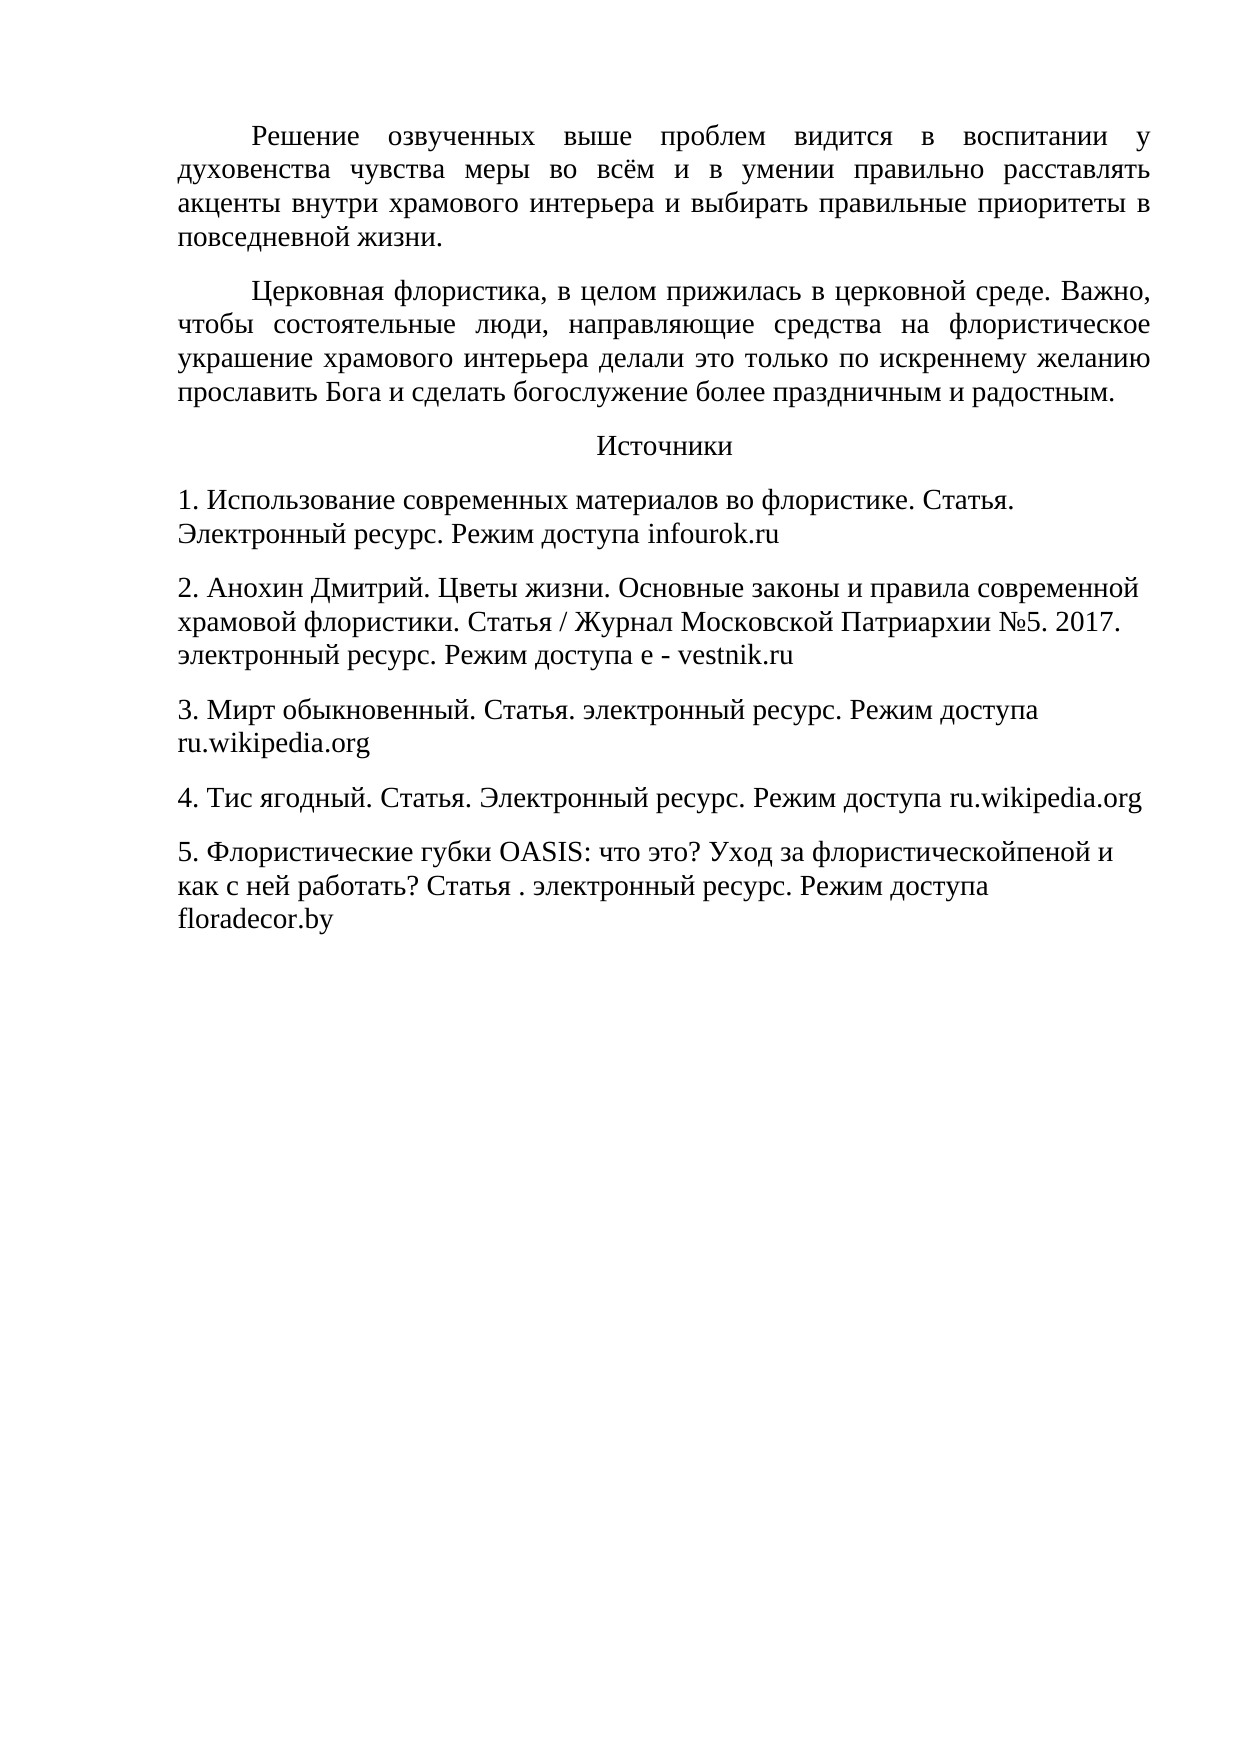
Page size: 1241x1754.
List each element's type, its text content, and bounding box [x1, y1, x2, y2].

text Церковная флористика, в целом прижилась в церковной среде. Важно, чтобы состоятельные люди, направляющие средства на флористическое украшение храмового интерьера делали это только по искреннему желанию прославить Бога и сделать богослужение более праздничным и радостным. [177, 273, 1152, 407]
list Флористические губки OASIS: что это? Уход за флористическойпеной и как с ней работать? Статья . электронный ресурс. Режим доступа floradecor.by [177, 834, 1152, 935]
list Анохин Дмитрий. Цветы жизни. Основные законы и правила современной храмовой флористики. Статья / Журнал Московской Патриархии №5. 2017. электронный ресурс. Режим доступа e - vestnik.ru [177, 570, 1152, 671]
list Использование современных материалов во флористике. Статья. Электронный ресурс. Режим доступа infourok.ru [177, 482, 1152, 549]
text Решение озвученных выше проблем видится в воспитании у духовенства чувства меры во всём и в умении правильно расставлять акценты внутри храмового интерьера и выбирать правильные приоритеты в повседневной жизни. [177, 118, 1152, 252]
text Источники [177, 428, 1152, 462]
list Мирт обыкновенный. Статья. электронный ресурс. Режим доступа ru.wikipedia.org [177, 692, 1152, 759]
list Тис ягодный. Статья. Электронный ресурс. Режим доступа ru.wikipedia.org [177, 780, 1152, 813]
